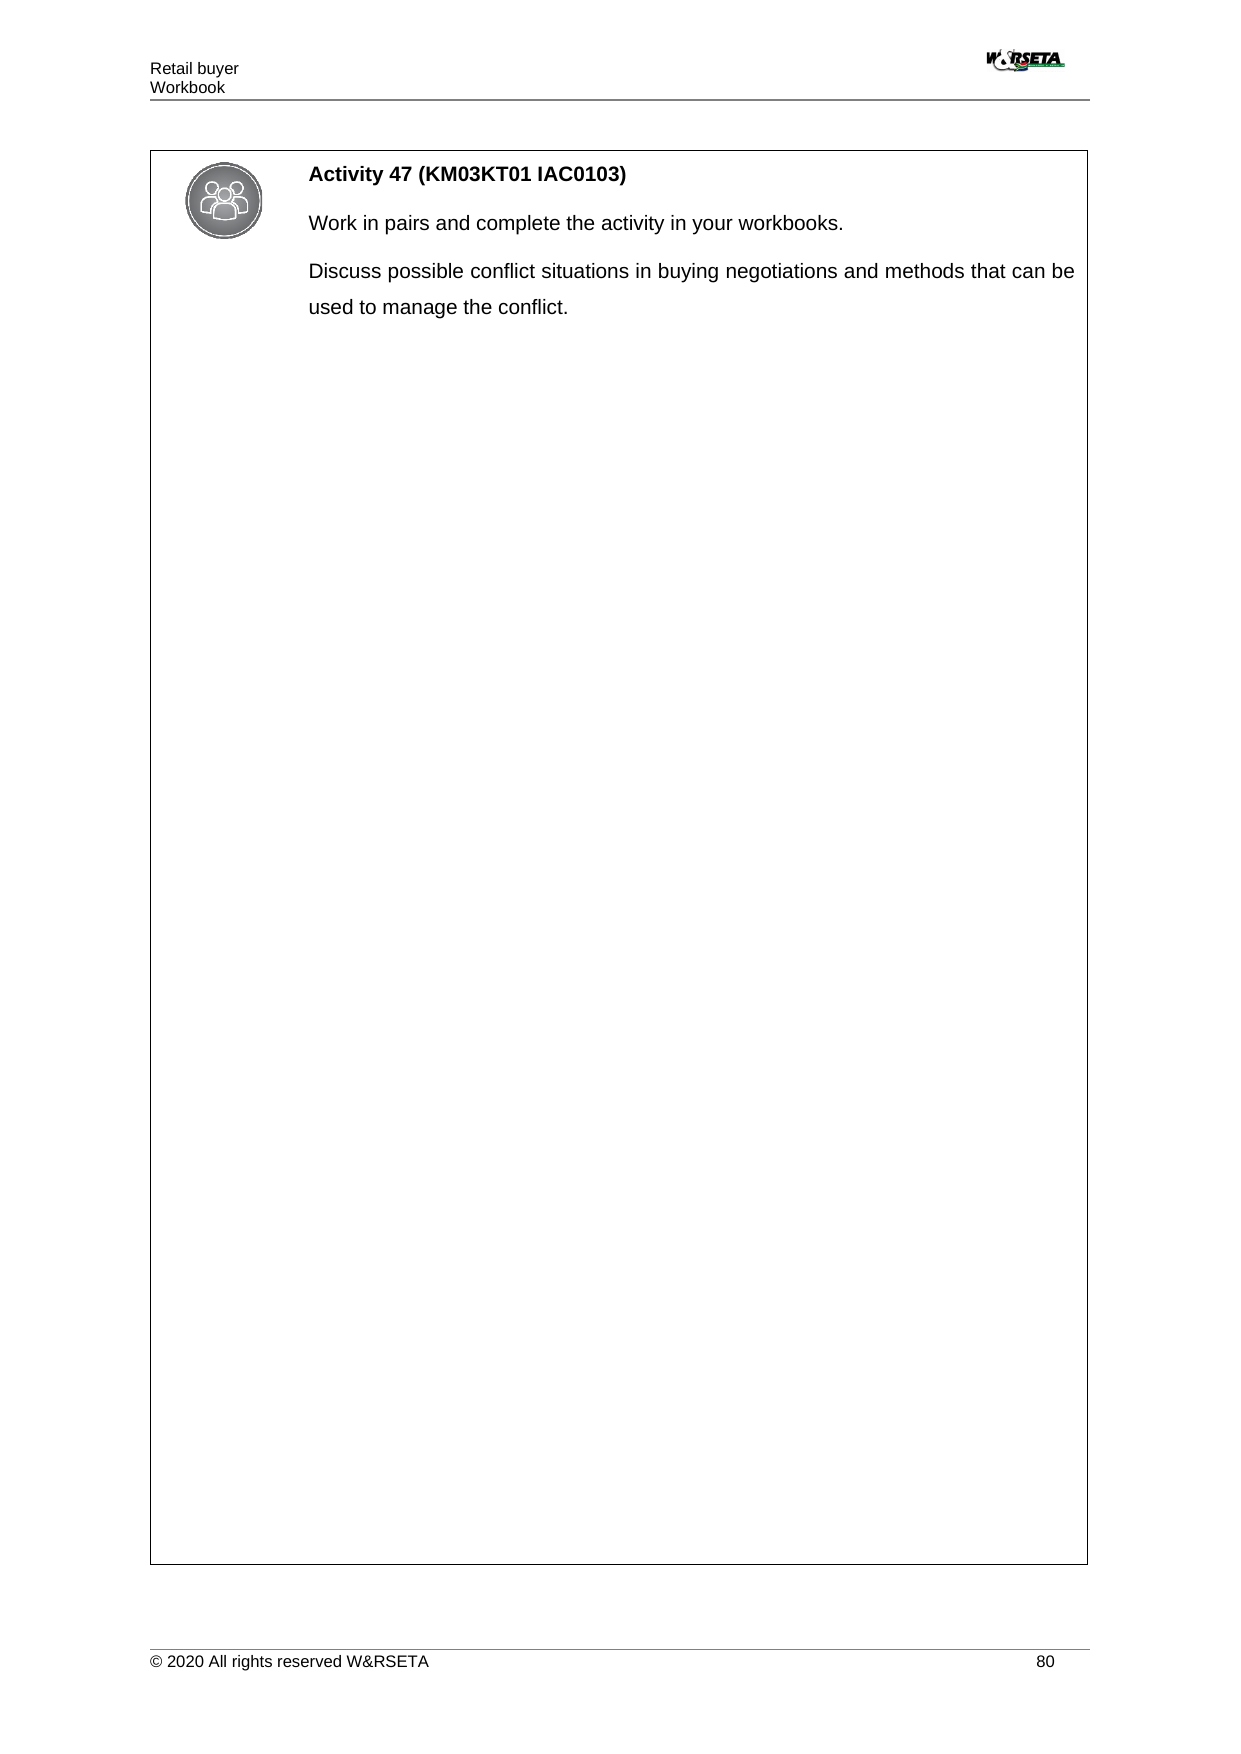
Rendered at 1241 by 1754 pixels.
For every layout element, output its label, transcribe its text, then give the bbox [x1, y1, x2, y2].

table_header Activity 47 (KM03KT01 IAC0103) Work in pairs and complete the activity in your workbooks. Discuss possible conflict situations in buying negotiations and methods that can be used to manage the conflict. [297, 151, 1087, 1564]
picture [185, 162, 263, 239]
picture [986, 49, 1065, 72]
table_header [151, 151, 297, 1564]
